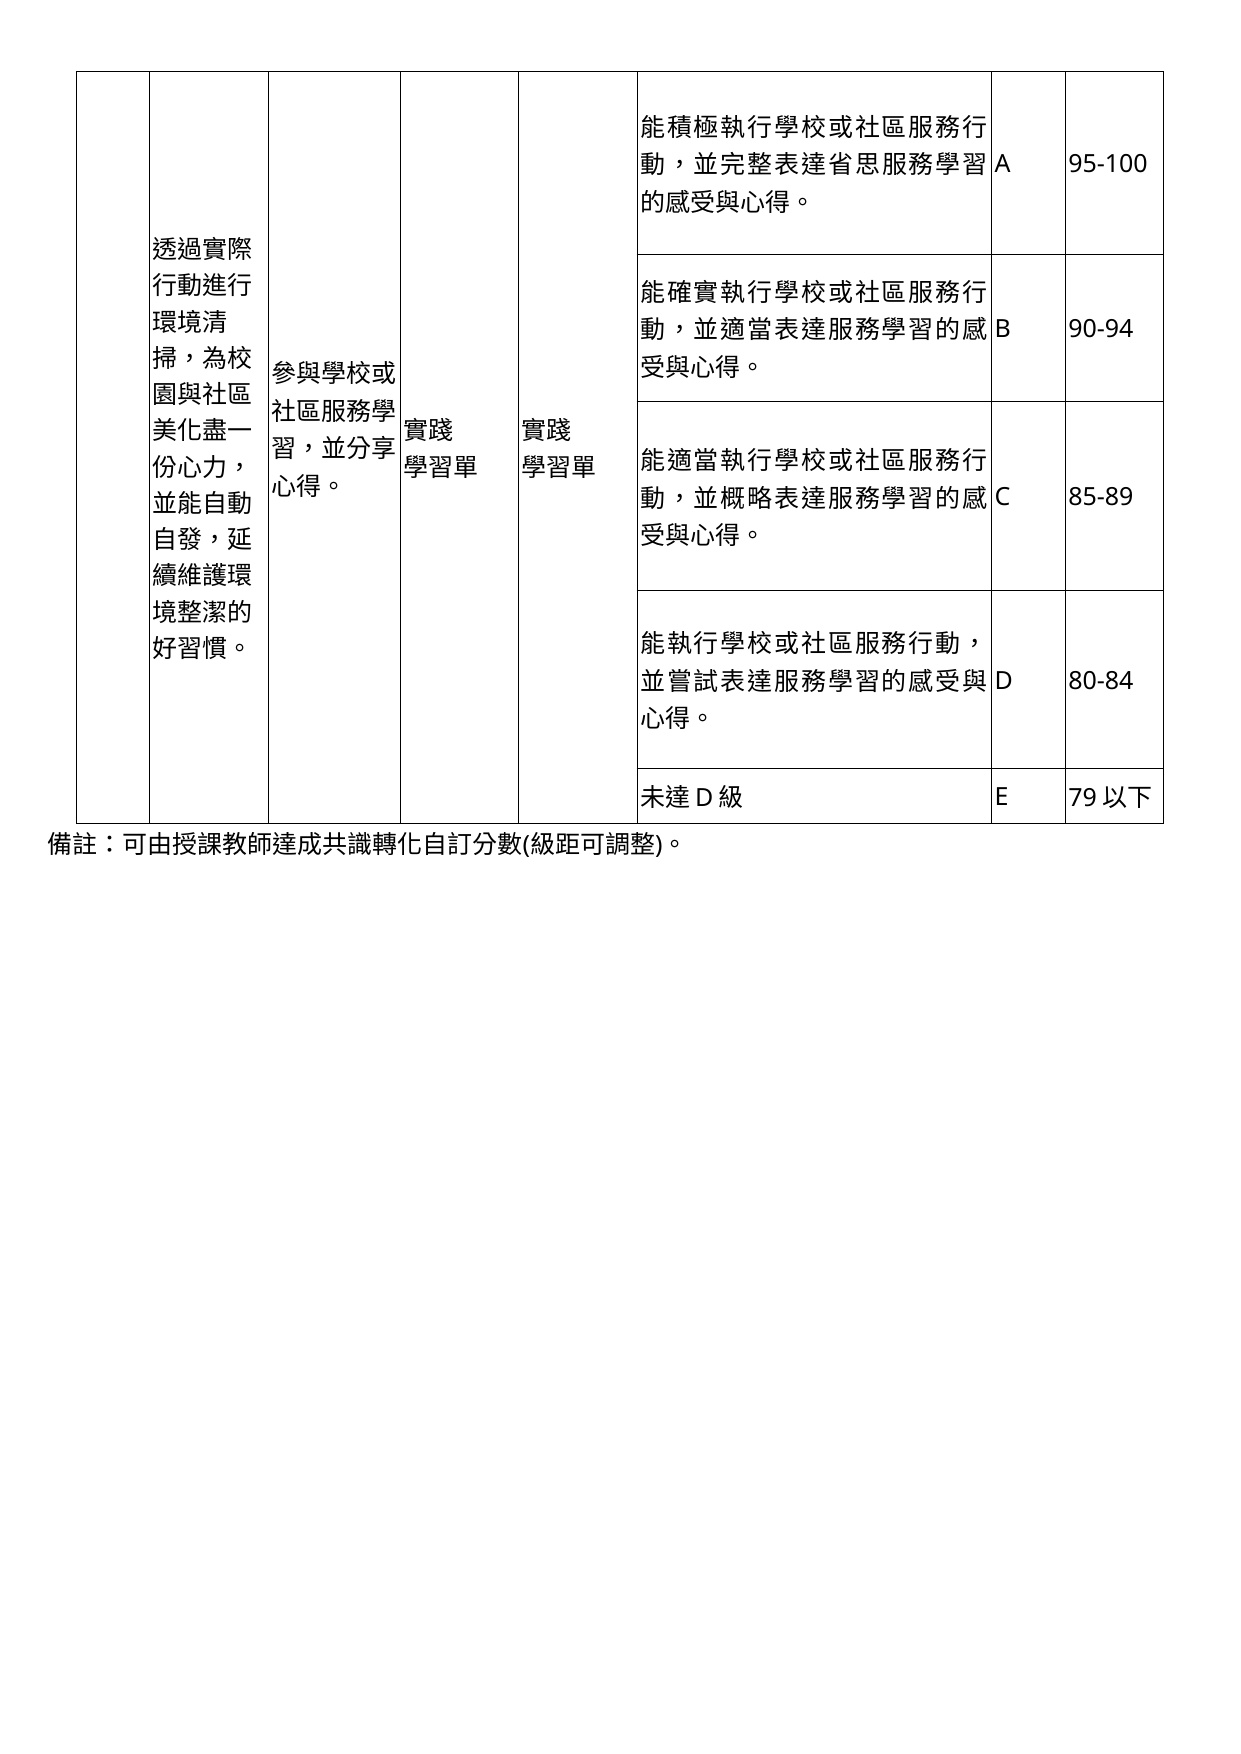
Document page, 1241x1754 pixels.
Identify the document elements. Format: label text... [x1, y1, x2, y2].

table_cell C [992, 402, 1065, 590]
table_cell 透過實際行動進行環境清掃，為校園與社區美化盡一份心力，並能自動自發，延續維護環境整潔的好習慣。 [150, 72, 268, 822]
table_cell 90-94 [1066, 255, 1163, 401]
text 備註：可由授課教師達成共識轉化自訂分數(級距可調整)。 [47, 823, 1193, 861]
table_cell [77, 72, 149, 822]
table_cell E [992, 769, 1065, 822]
table_cell 未達D級 [638, 769, 991, 822]
table_cell A [992, 72, 1065, 254]
table_cell D [992, 591, 1065, 768]
table_cell 參與學校或社區服務學習，並分享心得。 [269, 72, 400, 822]
table_cell 實踐 學習單 [401, 72, 518, 822]
table_cell 能適當執行學校或社區服務行動，並概略表達服務學習的感受與心得。 [638, 402, 991, 590]
table_cell 80-84 [1066, 591, 1163, 768]
table_cell 能確實執行學校或社區服務行動，並適當表達服務學習的感受與心得。 [638, 255, 991, 401]
table_cell 85-89 [1066, 402, 1163, 590]
table_cell 實踐 學習單 [519, 72, 637, 822]
table_cell B [992, 255, 1065, 401]
table_cell 79以下 [1066, 769, 1163, 822]
table_cell 能積極執行學校或社區服務行動，並完整表達省思服務學習的感受與心得。 [638, 72, 991, 254]
table_cell 95-100 [1066, 72, 1163, 254]
table_cell 能執行學校或社區服務行動，並嘗試表達服務學習的感受與心得。 [638, 591, 991, 768]
